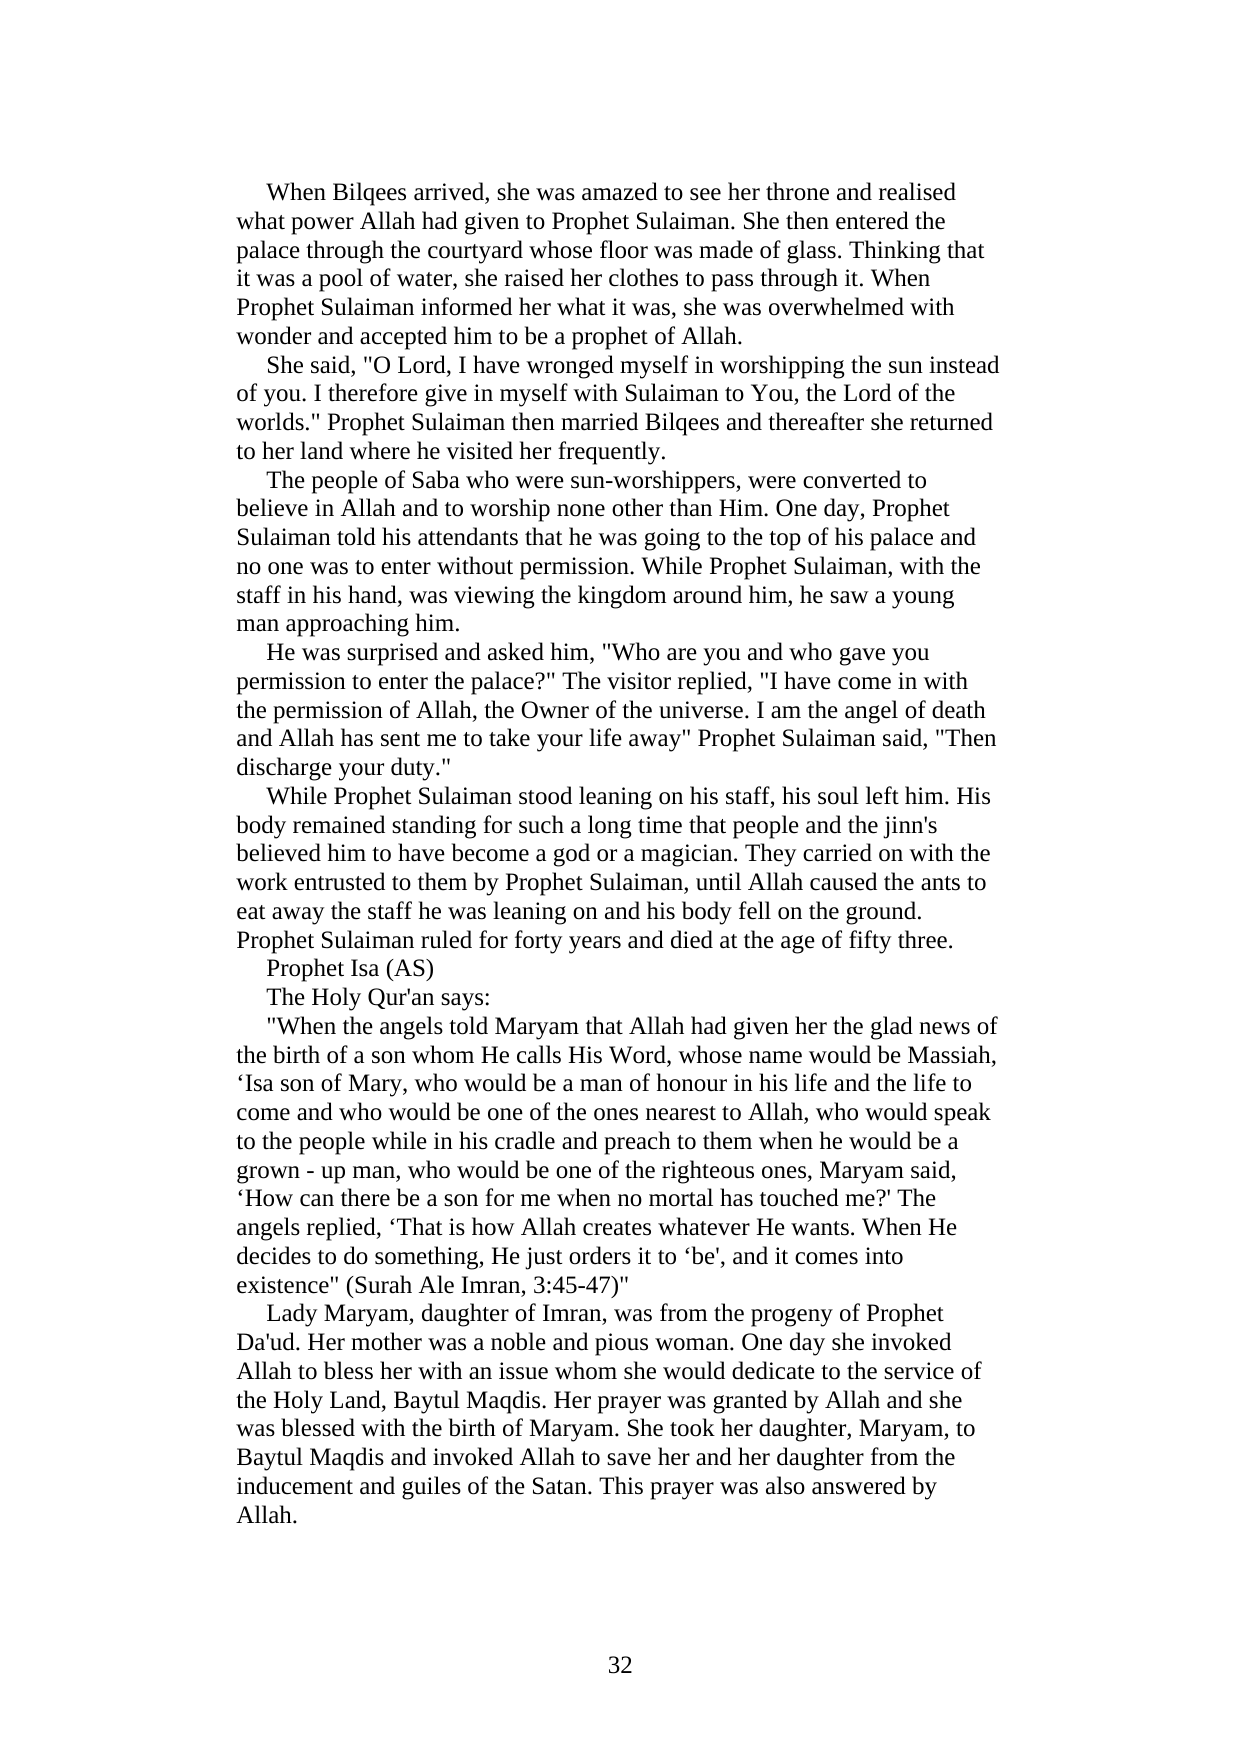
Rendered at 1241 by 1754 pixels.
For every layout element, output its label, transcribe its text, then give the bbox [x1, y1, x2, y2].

text Prophet Isa (AS) [236, 953, 1004, 982]
text The people of Saba who were sun-worshippers, were converted to believe in Allah and to worship none other than Him. One day, Prophet Sulaiman told his attendants that he was going to the top of his palace and no one was to enter without permission. While Prophet Sulaiman, with the staff in his hand, was viewing the kingdom around him, he saw a young man approaching him. [236, 465, 1004, 637]
text Lady Maryam, daughter of Imran, was from the progeny of Prophet Da'ud. Her mother was a noble and pious woman. One day she invoked Allah to bless her with an issue whom she would dedicate to the service of the Holy Land, Baytul Maqdis. Her prayer was granted by Allah and she was blessed with the birth of Maryam. She took her daughter, Maryam, to Baytul Maqdis and invoked Allah to save her and her daughter from the inducement and guiles of the Satan. This prayer was also answered by Allah. [236, 1298, 1004, 1528]
text She said, "O Lord, I have wronged myself in worshipping the sun instead of you. I therefore give in myself with Sulaiman to You, the Lord of the worlds." Prophet Sulaiman then married Bilqees and thereafter she returned to her land where he visited her frequently. [236, 350, 1004, 465]
text He was surprised and asked him, "Who are you and who gave you permission to enter the palace?" The visitor replied, "I have come in with the permission of Allah, the Owner of the universe. I am the angel of death and Allah has sent me to take your life away" Prophet Sulaiman said, "Then discharge your duty." [236, 637, 1004, 781]
text "When the angels told Maryam that Allah had given her the glad news of the birth of a son whom He calls His Word, whose name would be Massiah, ‘Isa son of Mary, who would be a man of honour in his life and the life to come and who would be one of the ones nearest to Allah, who would speak to the people while in his cradle and preach to them when he would be a grown - up man, who would be one of the righteous ones, Maryam said, ‘How can there be a son for me when no mortal has touched me?' The angels replied, ‘That is how Allah creates whatever He wants. When He decides to do something, He just orders it to ‘be', and it comes into existence" (Surah Ale Imran, 3:45-47)" [236, 1011, 1004, 1298]
text While Prophet Sulaiman stood leaning on his staff, his soul left him. His body remained standing for such a long time that people and the jinn's believed him to have become a god or a magician. They carried on with the work entrusted to them by Prophet Sulaiman, until Allah caused the ants to eat away the staff he was leaning on and his body fell on the ground. Prophet Sulaiman ruled for forty years and died at the age of fifty three. [236, 781, 1004, 953]
text When Bilqees arrived, she was amazed to see her throne and realised what power Allah had given to Prophet Sulaiman. She then entered the palace through the courtyard whose floor was made of glass. Thinking that it was a pool of water, she raised her clothes to pass through it. When Prophet Sulaiman informed her what it was, she was overwhelmed with wonder and accepted him to be a prophet of Allah. [236, 177, 1004, 350]
text The Holy Qur'an says: [236, 982, 1004, 1011]
